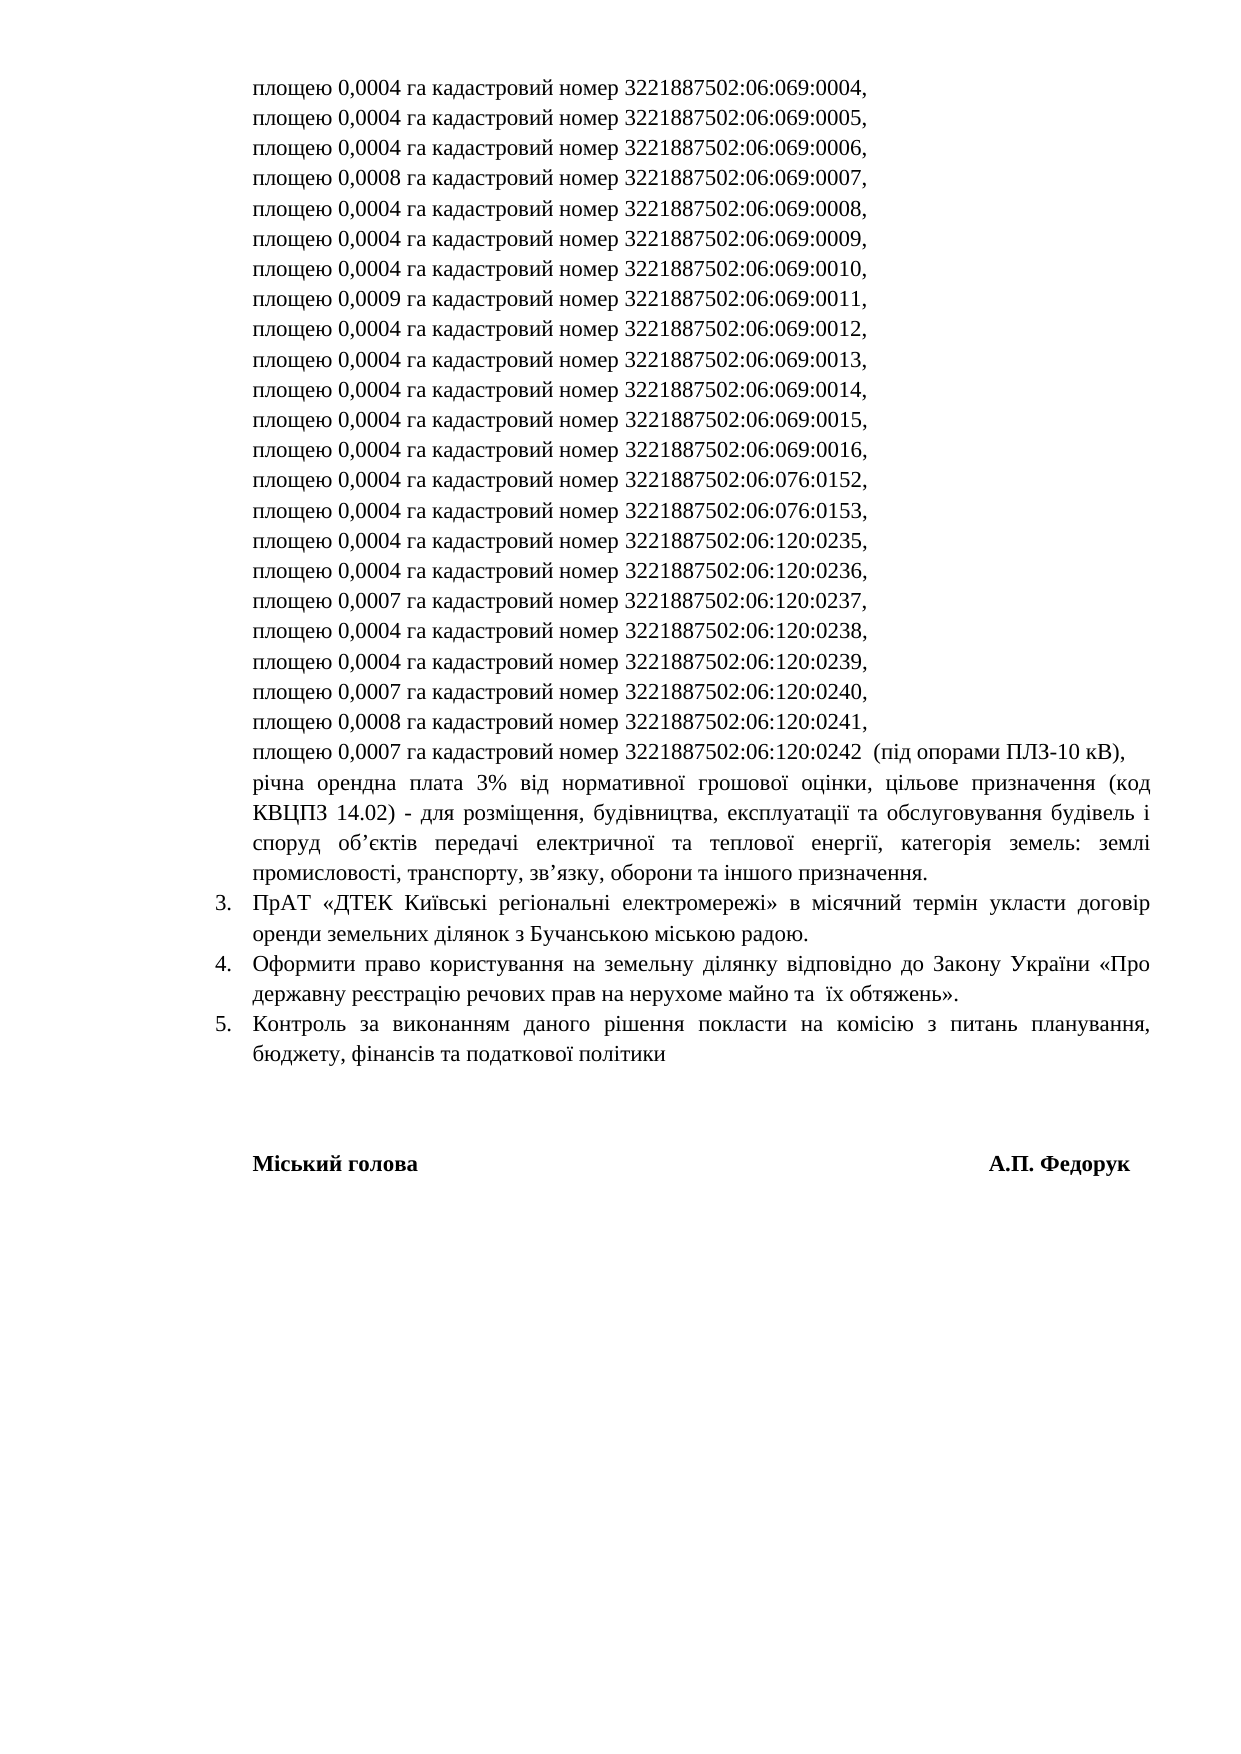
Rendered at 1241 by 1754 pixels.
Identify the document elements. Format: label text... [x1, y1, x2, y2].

list Контроль за виконанням даного рішення покласти на комісію з питань планування, бюджету, фінансів та податкової політики [215, 1010, 1152, 1067]
text площею 0,0004 га кадастровий номер 3221887502:06:120:0236, [252, 557, 1152, 583]
text площею 0,0004 га кадастровий номер 3221887502:06:120:0235, [252, 527, 1152, 553]
list ПрАТ «ДТЕК Київські регіональні електромережі» в місячний термін укласти договір оренди земельних ділянок з Бучанською міською радою. [215, 889, 1152, 946]
text площею 0,0004 га кадастровий номер 3221887502:06:069:0004, [252, 74, 1152, 100]
text площею 0,0004 га кадастровий номер 3221887502:06:069:0014, [252, 376, 1152, 402]
text площею 0,0004 га кадастровий номер 3221887502:06:069:0006, [252, 134, 1152, 161]
text площею 0,0004 га кадастровий номер 3221887502:06:076:0152, [252, 467, 1152, 493]
text площею 0,0004 га кадастровий номер 3221887502:06:069:0009, [252, 225, 1152, 251]
text річна орендна плата 3% від нормативної грошової оцінки, цільове призначення (код КВЦПЗ 14.02) - для розміщення, будівництва, експлуатації та обслуговування будівель і споруд об’єктів передачі електричної та теплової енергії, категорія земель: землі промисловості, транспорту, зв’язку, оборони та іншого призначення. [252, 769, 1152, 886]
text площею 0,0004 га кадастровий номер 3221887502:06:069:0015, [252, 406, 1152, 432]
text площею 0,0004 га кадастровий номер 3221887502:06:120:0239, [252, 648, 1152, 674]
text площею 0,0004 га кадастровий номер 3221887502:06:069:0005, [252, 104, 1152, 130]
text площею 0,0007 га кадастровий номер 3221887502:06:120:0242 (під опорами ПЛЗ-10 кВ), [252, 738, 1152, 765]
text площею 0,0007 га кадастровий номер 3221887502:06:120:0237, [252, 587, 1152, 614]
text площею 0,0004 га кадастровий номер 3221887502:06:069:0013, [252, 346, 1152, 372]
text площею 0,0004 га кадастровий номер 3221887502:06:120:0238, [252, 618, 1152, 644]
text площею 0,0008 га кадастровий номер 3221887502:06:069:0007, [252, 164, 1152, 191]
text площею 0,0004 га кадастровий номер 3221887502:06:069:0016, [252, 436, 1152, 463]
text площею 0,0009 га кадастровий номер 3221887502:06:069:0011, [252, 285, 1152, 312]
text площею 0,0004 га кадастровий номер 3221887502:06:076:0153, [252, 497, 1152, 523]
text площею 0,0004 га кадастровий номер 3221887502:06:069:0012, [252, 316, 1152, 342]
list Оформити право користування на земельну ділянку відповідно до Закону України «Про державну реєстрацію речових прав на нерухоме майно та їх обтяжень». [215, 950, 1152, 1006]
text Міський голова А.П. Федорук [177, 1150, 1152, 1176]
text площею 0,0008 га кадастровий номер 3221887502:06:120:0241, [252, 708, 1152, 734]
text площею 0,0007 га кадастровий номер 3221887502:06:120:0240, [252, 678, 1152, 704]
text площею 0,0004 га кадастровий номер 3221887502:06:069:0010, [252, 255, 1152, 281]
text площею 0,0004 га кадастровий номер 3221887502:06:069:0008, [252, 195, 1152, 221]
